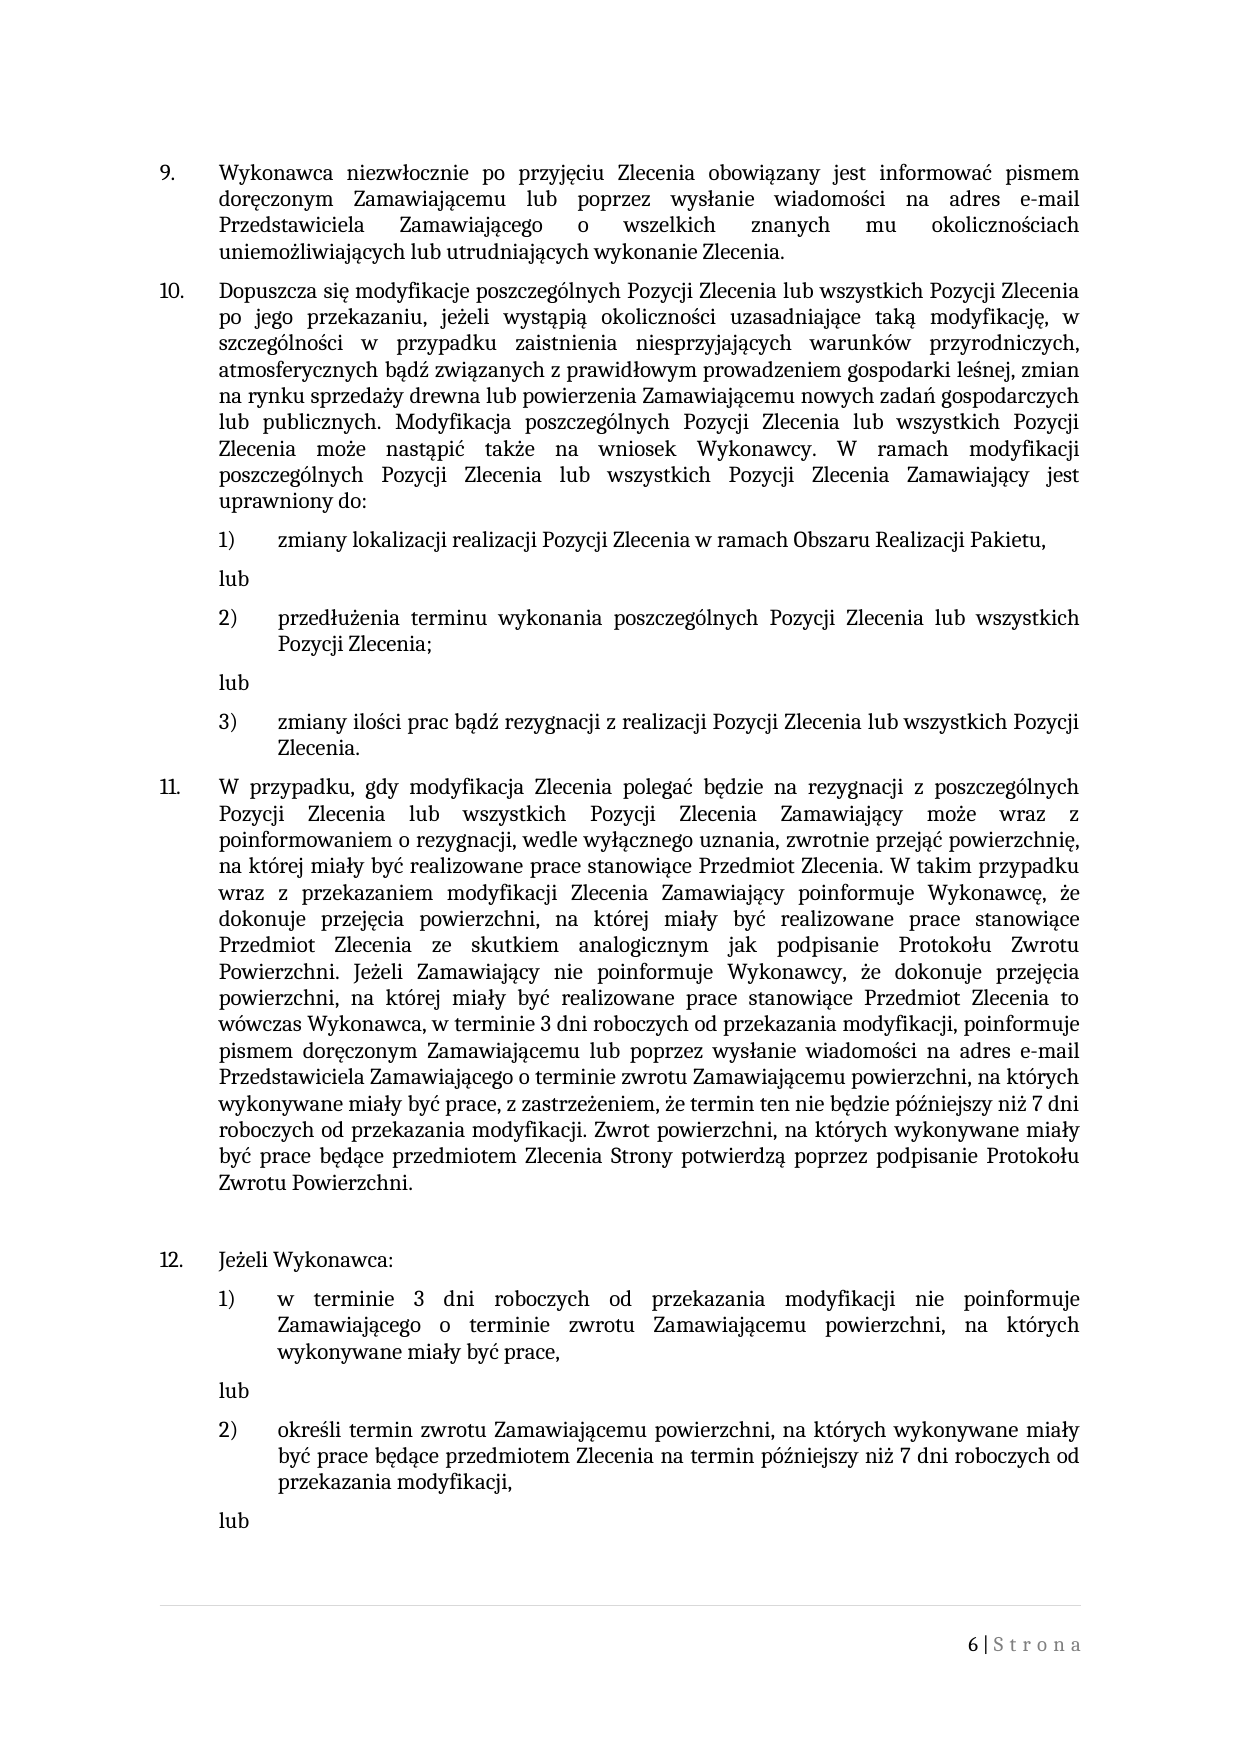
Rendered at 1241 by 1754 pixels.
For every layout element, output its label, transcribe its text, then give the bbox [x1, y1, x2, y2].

text 2) określi termin zwrotu Zamawiającemu powierzchni, na których wykonywane miały być prace będące przedmiotem Zlecenia na termin późniejszy niż 7 dni roboczych od przekazania modyfikacji, [218, 1416, 1081, 1495]
list Jeżeli Wykonawca: [159, 1247, 1081, 1273]
list Wykonawca niezwłocznie po przyjęciu Zlecenia obowiązany jest informować pismem doręczonym Zamawiającemu lub poprzez wysłanie wiadomości na adres e-mail Przedstawiciela Zamawiającego o wszelkich znanych mu okolicznościach uniemożliwiających lub utrudniających wykonanie Zlecenia. [159, 159, 1081, 265]
text 3) zmiany ilości prac bądź rezygnacji z realizacji Pozycji Zlecenia lub wszystkich Pozycji Zlecenia. [218, 709, 1081, 762]
list Dopuszcza się modyfikacje poszczególnych Pozycji Zlecenia lub wszystkich Pozycji Zlecenia po jego przekazaniu, jeżeli wystąpią okoliczności uzasadniające taką modyfikację, w szczególności w przypadku zaistnienia niesprzyjających warunków przyrodniczych, atmosferycznych bądź związanych z prawidłowym prowadzeniem gospodarki leśnej, zmian na rynku sprzedaży drewna lub powierzenia Zamawiającemu nowych zadań gospodarczych lub publicznych. Modyfikacja poszczególnych Pozycji Zlecenia lub wszystkich Pozycji Zlecenia może nastąpić także na wniosek Wykonawcy. W ramach modyfikacji poszczególnych Pozycji Zlecenia lub wszystkich Pozycji Zlecenia Zamawiający jest uprawniony do: [159, 277, 1081, 514]
list W przypadku, gdy modyfikacja Zlecenia polegać będzie na rezygnacji z poszczególnych Pozycji Zlecenia lub wszystkich Pozycji Zlecenia Zamawiający może wraz z poinformowaniem o rezygnacji, wedle wyłącznego uznania, zwrotnie przejąć powierzchnię, na której miały być realizowane prace stanowiące Przedmiot Zlecenia. W takim przypadku wraz z przekazaniem modyfikacji Zlecenia Zamawiający poinformuje Wykonawcę, że dokonuje przejęcia powierzchni, na której miały być realizowane prace stanowiące Przedmiot Zlecenia ze skutkiem analogicznym jak podpisanie Protokołu Zwrotu Powierzchni. Jeżeli Zamawiający nie poinformuje Wykonawcy, że dokonuje przejęcia powierzchni, na której miały być realizowane prace stanowiące Przedmiot Zlecenia to wówczas Wykonawca, w terminie 3 dni roboczych od przekazania modyfikacji, poinformuje pismem doręczonym Zamawiającemu lub poprzez wysłanie wiadomości na adres e-mail Przedstawiciela Zamawiającego o terminie zwrotu Zamawiającemu powierzchni, na których wykonywane miały być prace, z zastrzeżeniem, że termin ten nie będzie późniejszy niż 7 dni roboczych od przekazania modyfikacji. Zwrot powierzchni, na których wykonywane miały być prace będące przedmiotem Zlecenia Strony potwierdzą poprzez podpisanie Protokołu Zwrotu Powierzchni. [159, 774, 1081, 1196]
text lub [218, 1377, 1081, 1404]
text 2) przedłużenia terminu wykonania poszczególnych Pozycji Zlecenia lub wszystkich Pozycji Zlecenia; [218, 605, 1081, 657]
text 1) w terminie 3 dni roboczych od przekazania modyfikacji nie poinformuje Zamawiającego o terminie zwrotu Zamawiającemu powierzchni, na których wykonywane miały być prace, [218, 1286, 1081, 1365]
text lub [218, 566, 1081, 592]
text lub [218, 670, 1081, 696]
text lub [218, 1508, 1081, 1534]
text 1) zmiany lokalizacji realizacji Pozycji Zlecenia w ramach Obszaru Realizacji Pakietu, [218, 527, 1081, 553]
